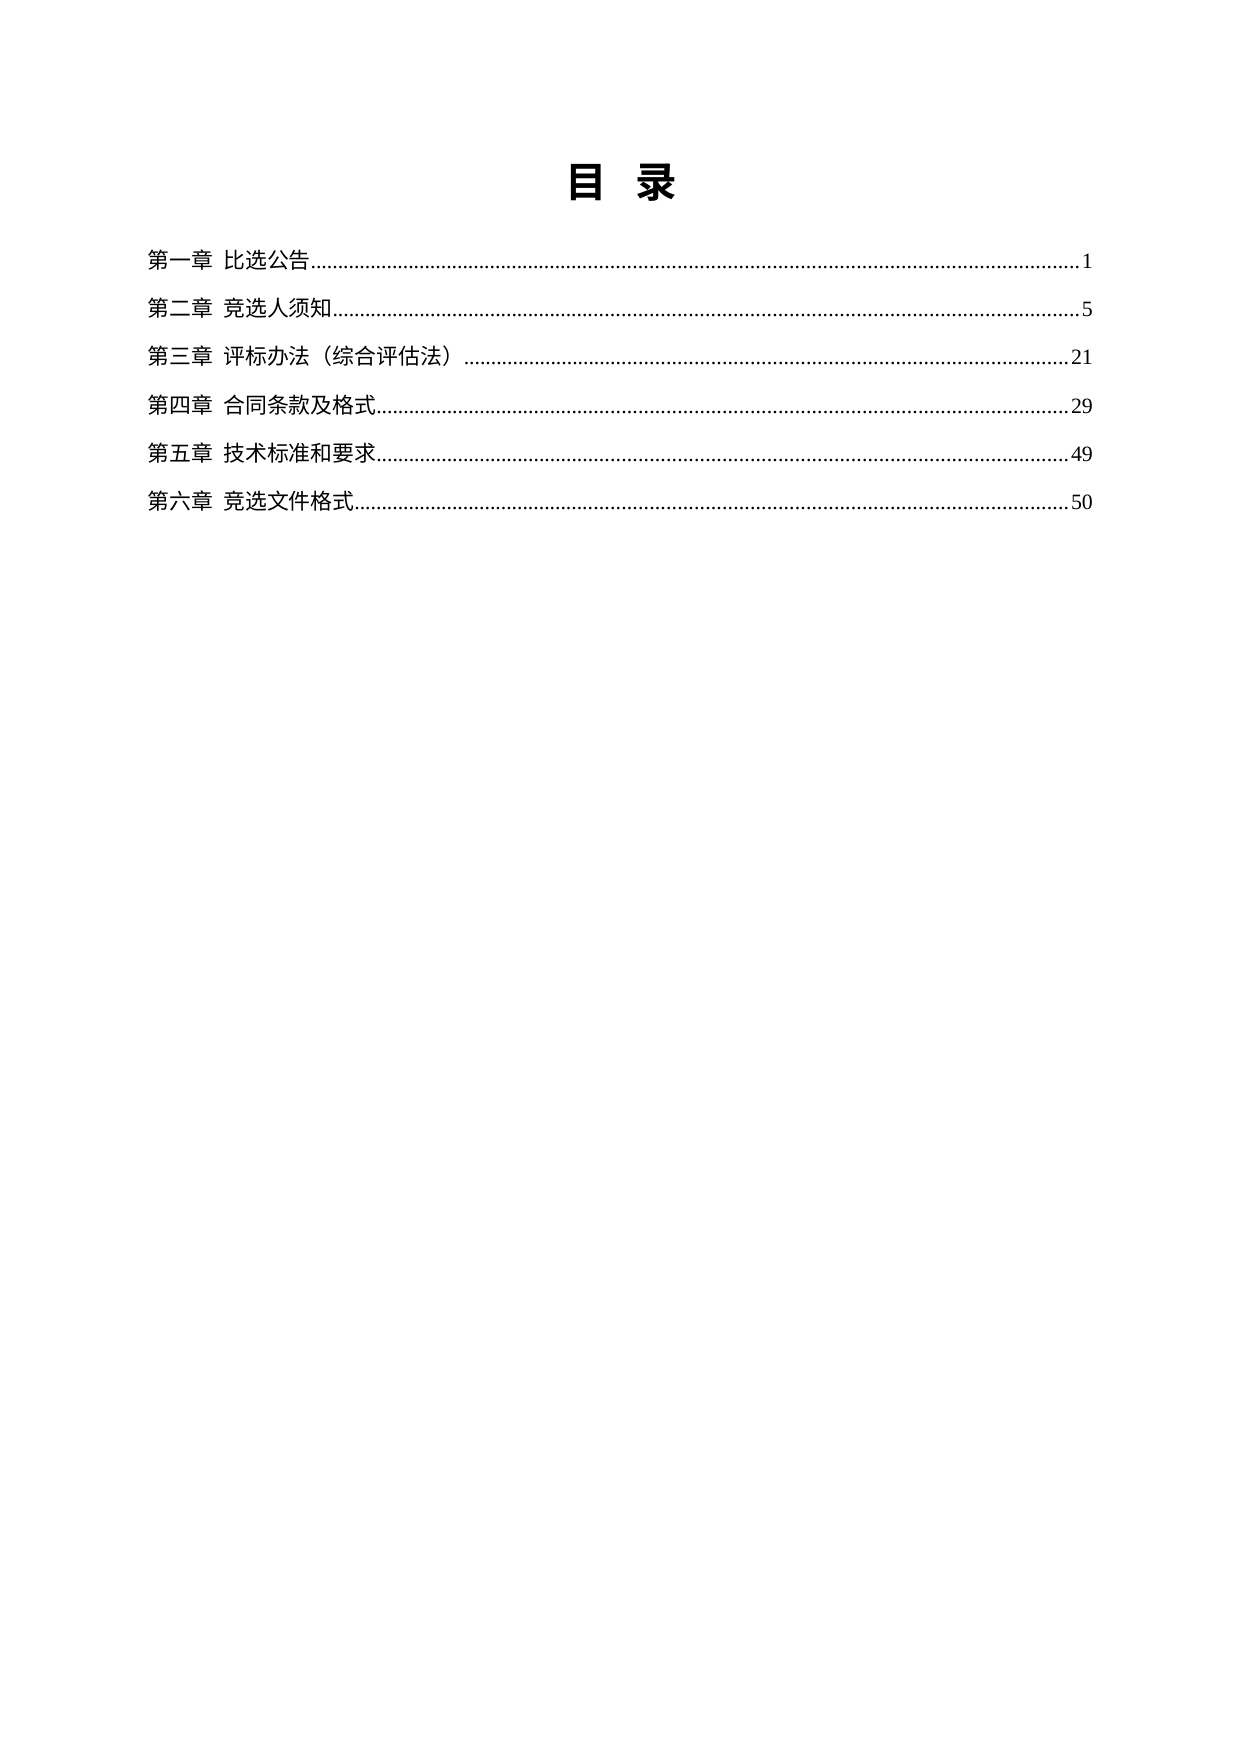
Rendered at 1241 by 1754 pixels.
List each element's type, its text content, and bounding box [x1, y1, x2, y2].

text 第一章 比选公告 1 [148, 242, 1093, 275]
text 第六章 竞选文件格式 50 [148, 484, 1093, 516]
text 第四章 合同条款及格式 29 [148, 387, 1093, 420]
text 第五章 技术标准和要求 49 [148, 436, 1093, 468]
text 第二章 竞选人须知 5 [148, 291, 1093, 323]
text 目 录 [148, 146, 1095, 211]
text 第三章 评标办法（综合评估法） 21 [148, 339, 1093, 371]
